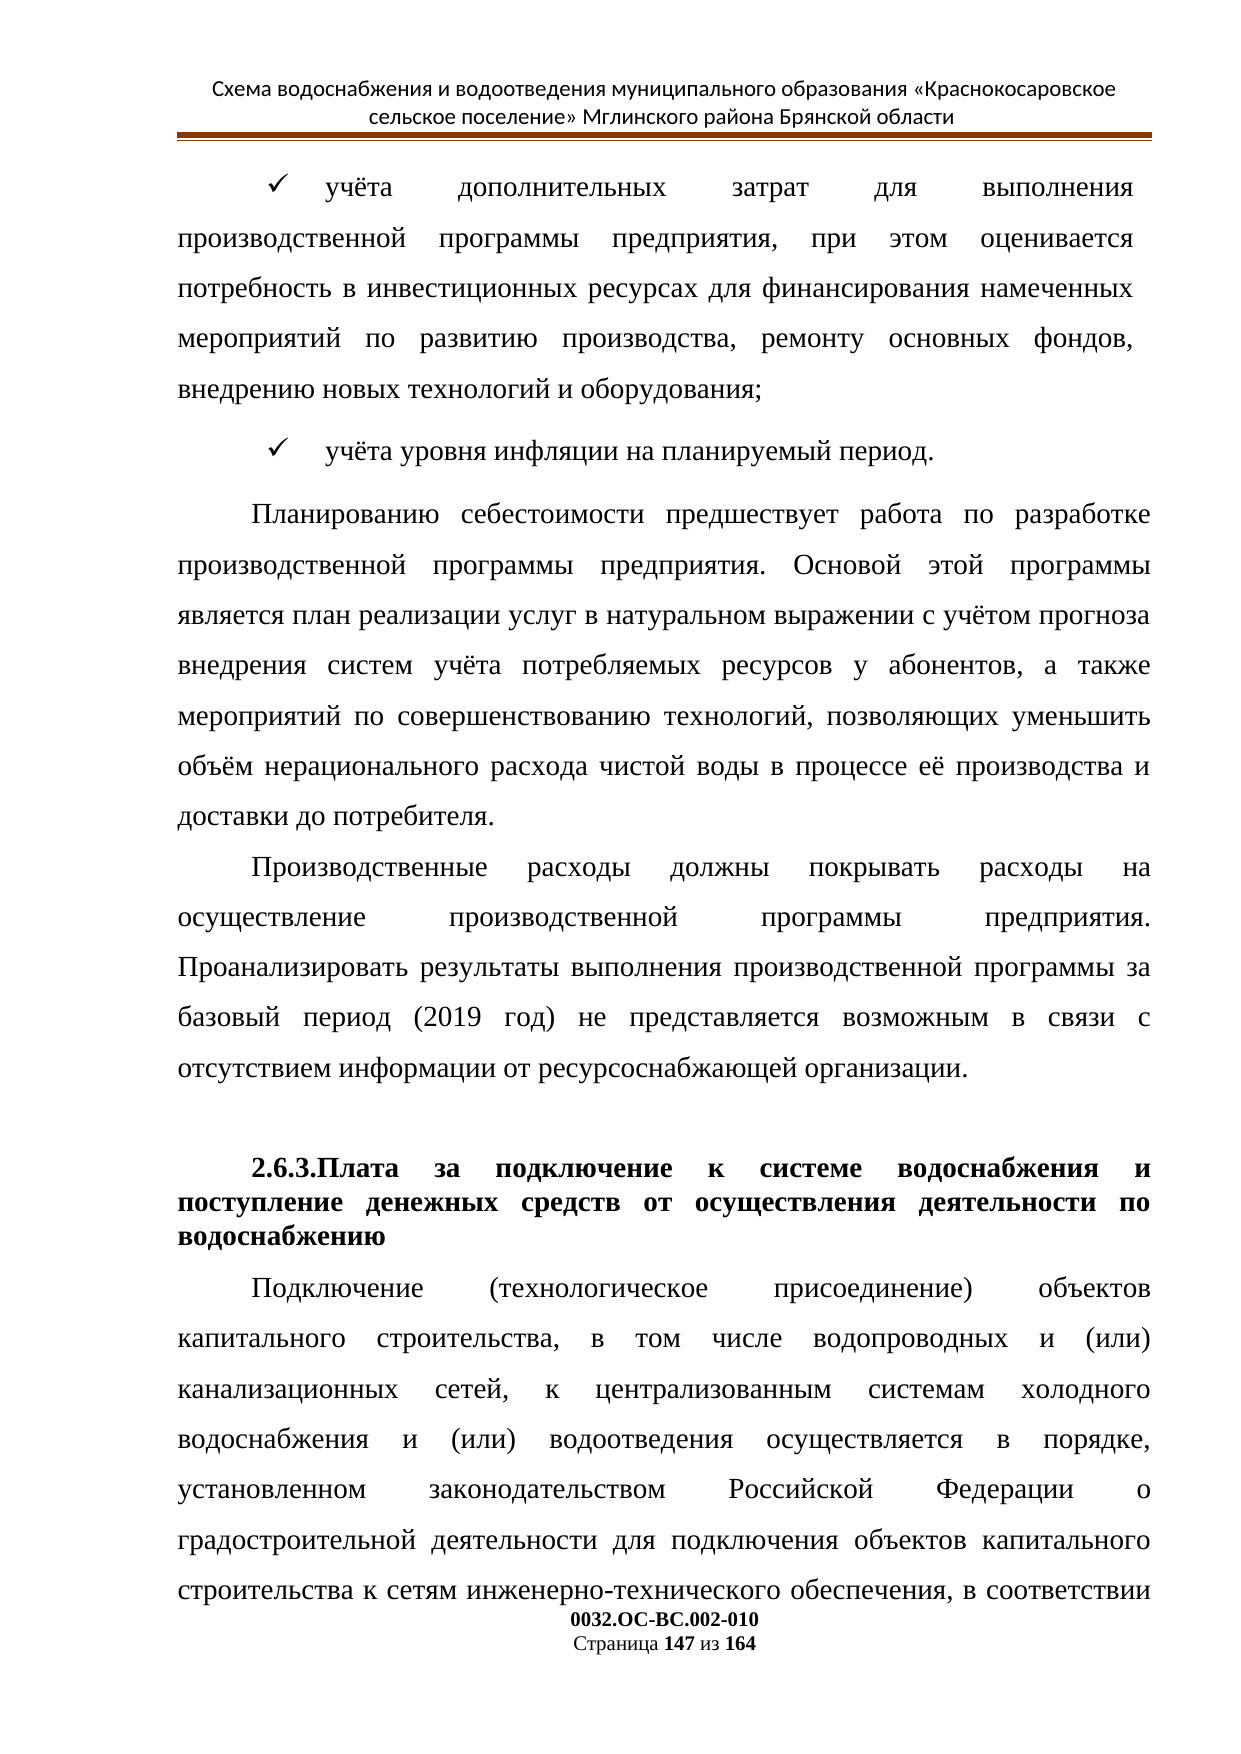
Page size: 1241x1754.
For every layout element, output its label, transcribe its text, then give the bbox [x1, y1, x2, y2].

list учёта дополнительных затрат для выполнения производственной программы предприятия, при этом оценивается потребность в инвестиционных ресурсах для финансирования намеченных мероприятий по развитию производства, ремонту основных фондов, внедрению новых технологий и оборудования; [177, 169, 1134, 404]
list учёта уровня инфляции на планируемый период. [177, 433, 1134, 467]
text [177, 1270, 1152, 1606]
text Планированию себестоимости предшествует работа по разработке производственной программы предприятия. Основой этой программы является план реализации услуг в натуральном выражении с учётом прогноза внедрения систем учёта потребляемых ресурсов у абонентов, а также мероприятий по совершенствованию технологий, позволяющих уменьшить объём нерационального расхода чистой воды в процессе её производства и доставки до потребителя. [177, 496, 1152, 832]
text 2.6.3.Плата за подключение к системе водоснабжения и поступление денежных средств от осуществления деятельности по водоснабжению [177, 1151, 1152, 1251]
text Производственные расходы должны покрывать расходы на осуществление производственной программы предприятия. Проанализировать результаты выполнения производственной программы за базовый период (2019 год) не представляется возможным в связи с отсутствием информации от ресурсоснабжающей организации. [177, 849, 1152, 1083]
